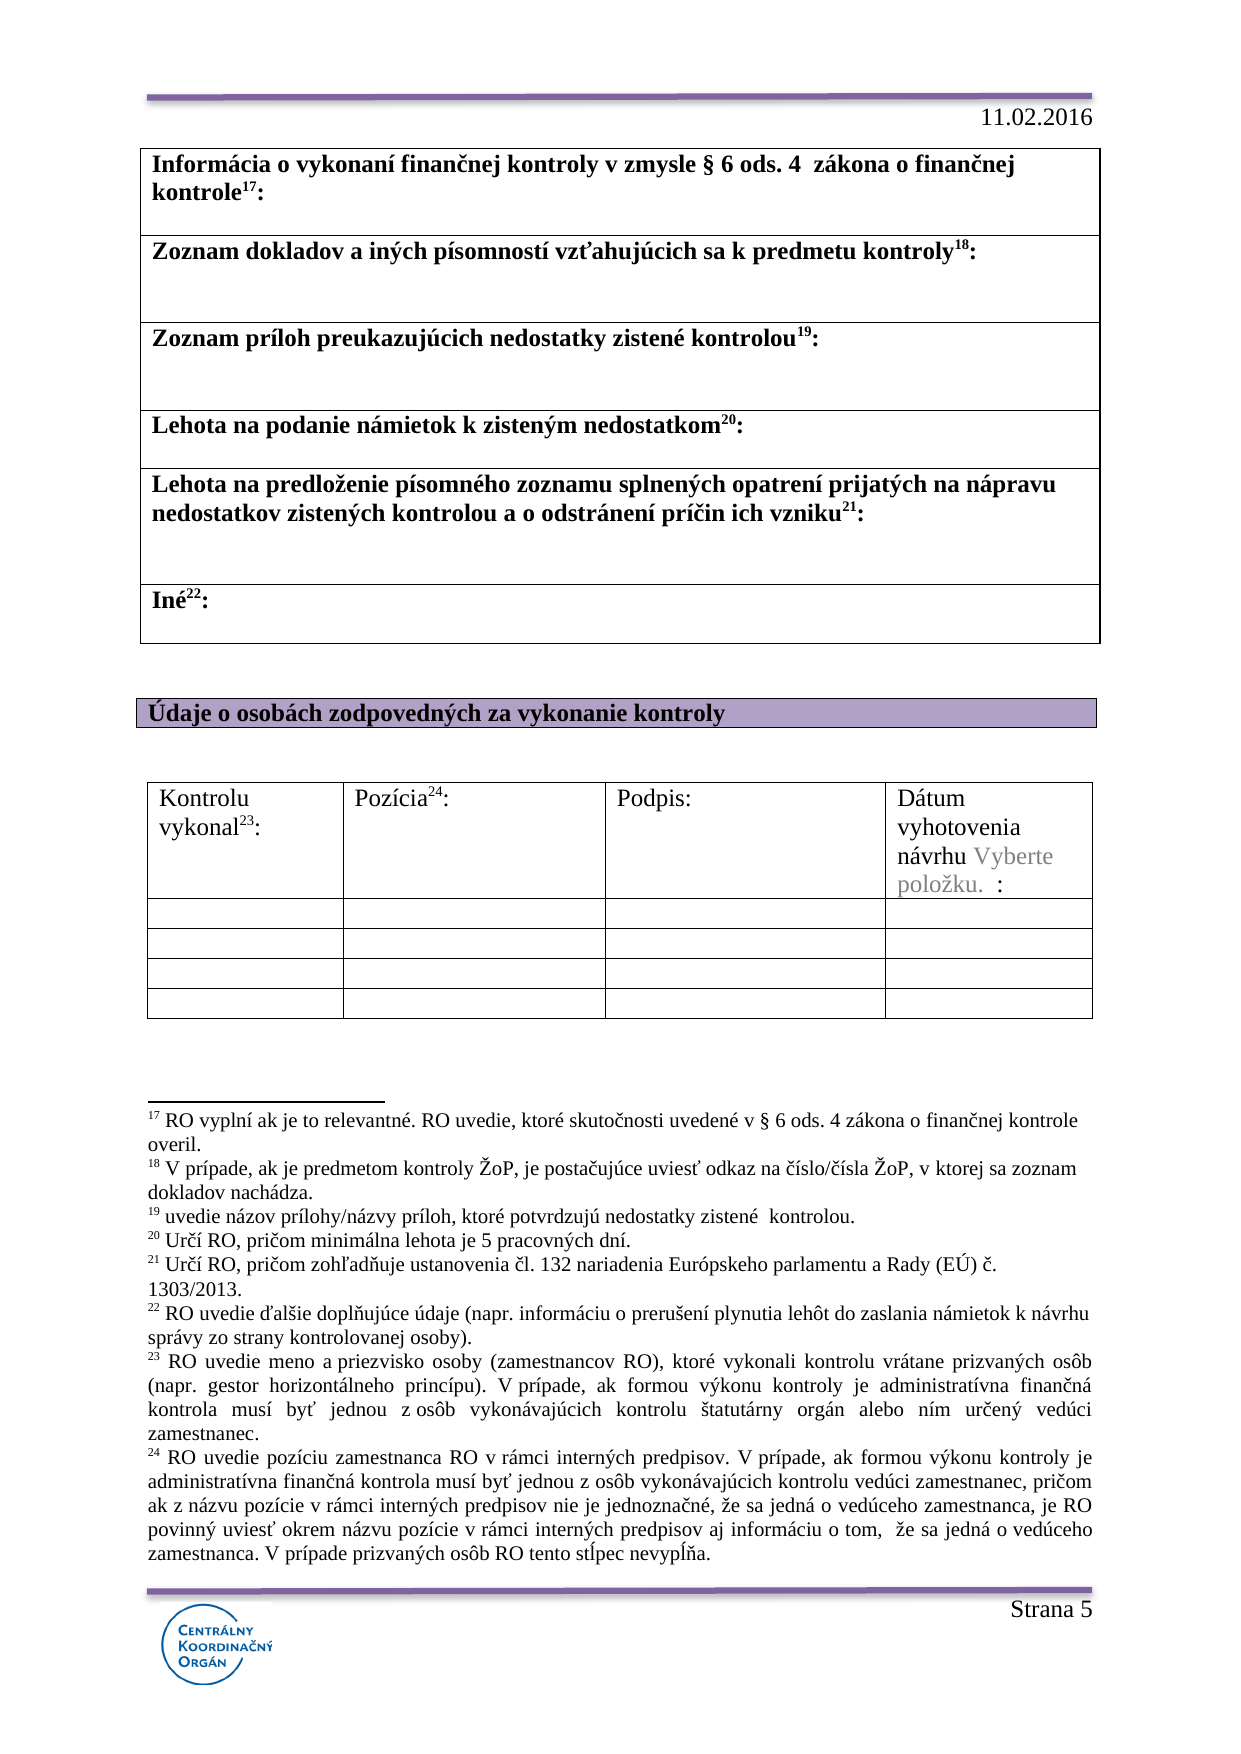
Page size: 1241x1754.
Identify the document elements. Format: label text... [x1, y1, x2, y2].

table_header Podpis: [606, 783, 885, 898]
table_cell Informácia o vykonaní finančnej kontroly v zmysle § 6 ods. 4 zákona o finančnej kontrole: [141, 149, 1099, 235]
table_cell [344, 959, 605, 988]
table_cell [606, 929, 885, 958]
table_cell [606, 989, 885, 1017]
picture [159, 1602, 272, 1684]
table_cell [886, 959, 1092, 988]
table_cell [344, 899, 605, 928]
table_cell [344, 929, 605, 958]
table_header Dátum vyhotovenia návrhu : [886, 783, 1092, 898]
table_cell [606, 899, 885, 928]
table_cell [606, 959, 885, 988]
table_cell Iné: [141, 585, 1099, 643]
table_cell [886, 899, 1092, 928]
table_cell [148, 989, 343, 1017]
table_header Pozícia: [344, 783, 605, 898]
table_cell Zoznam dokladov a iných písomností vzťahujúcich sa k predmetu kontroly: [141, 236, 1099, 322]
table_header Kontrolu vykonal: [148, 783, 343, 898]
table_cell [148, 929, 343, 958]
table_cell [886, 929, 1092, 958]
table_cell [344, 989, 605, 1017]
table_cell Zoznam príloh preukazujúcich nedostatky zistené kontrolou: [141, 323, 1099, 409]
table_cell [148, 959, 343, 988]
table_header Údaje o osobách zodpovedných za vykonanie kontroly [137, 699, 1096, 727]
table_cell Lehota na podanie námietok k zisteným nedostatkom: [141, 411, 1099, 468]
table_cell [886, 989, 1092, 1017]
table_cell Lehota na predloženie písomného zoznamu splnených opatrení prijatých na nápravu nedostatkov zistených kontrolou a o odstránení príčin ich vzniku: [141, 469, 1099, 584]
table_cell [148, 899, 343, 928]
